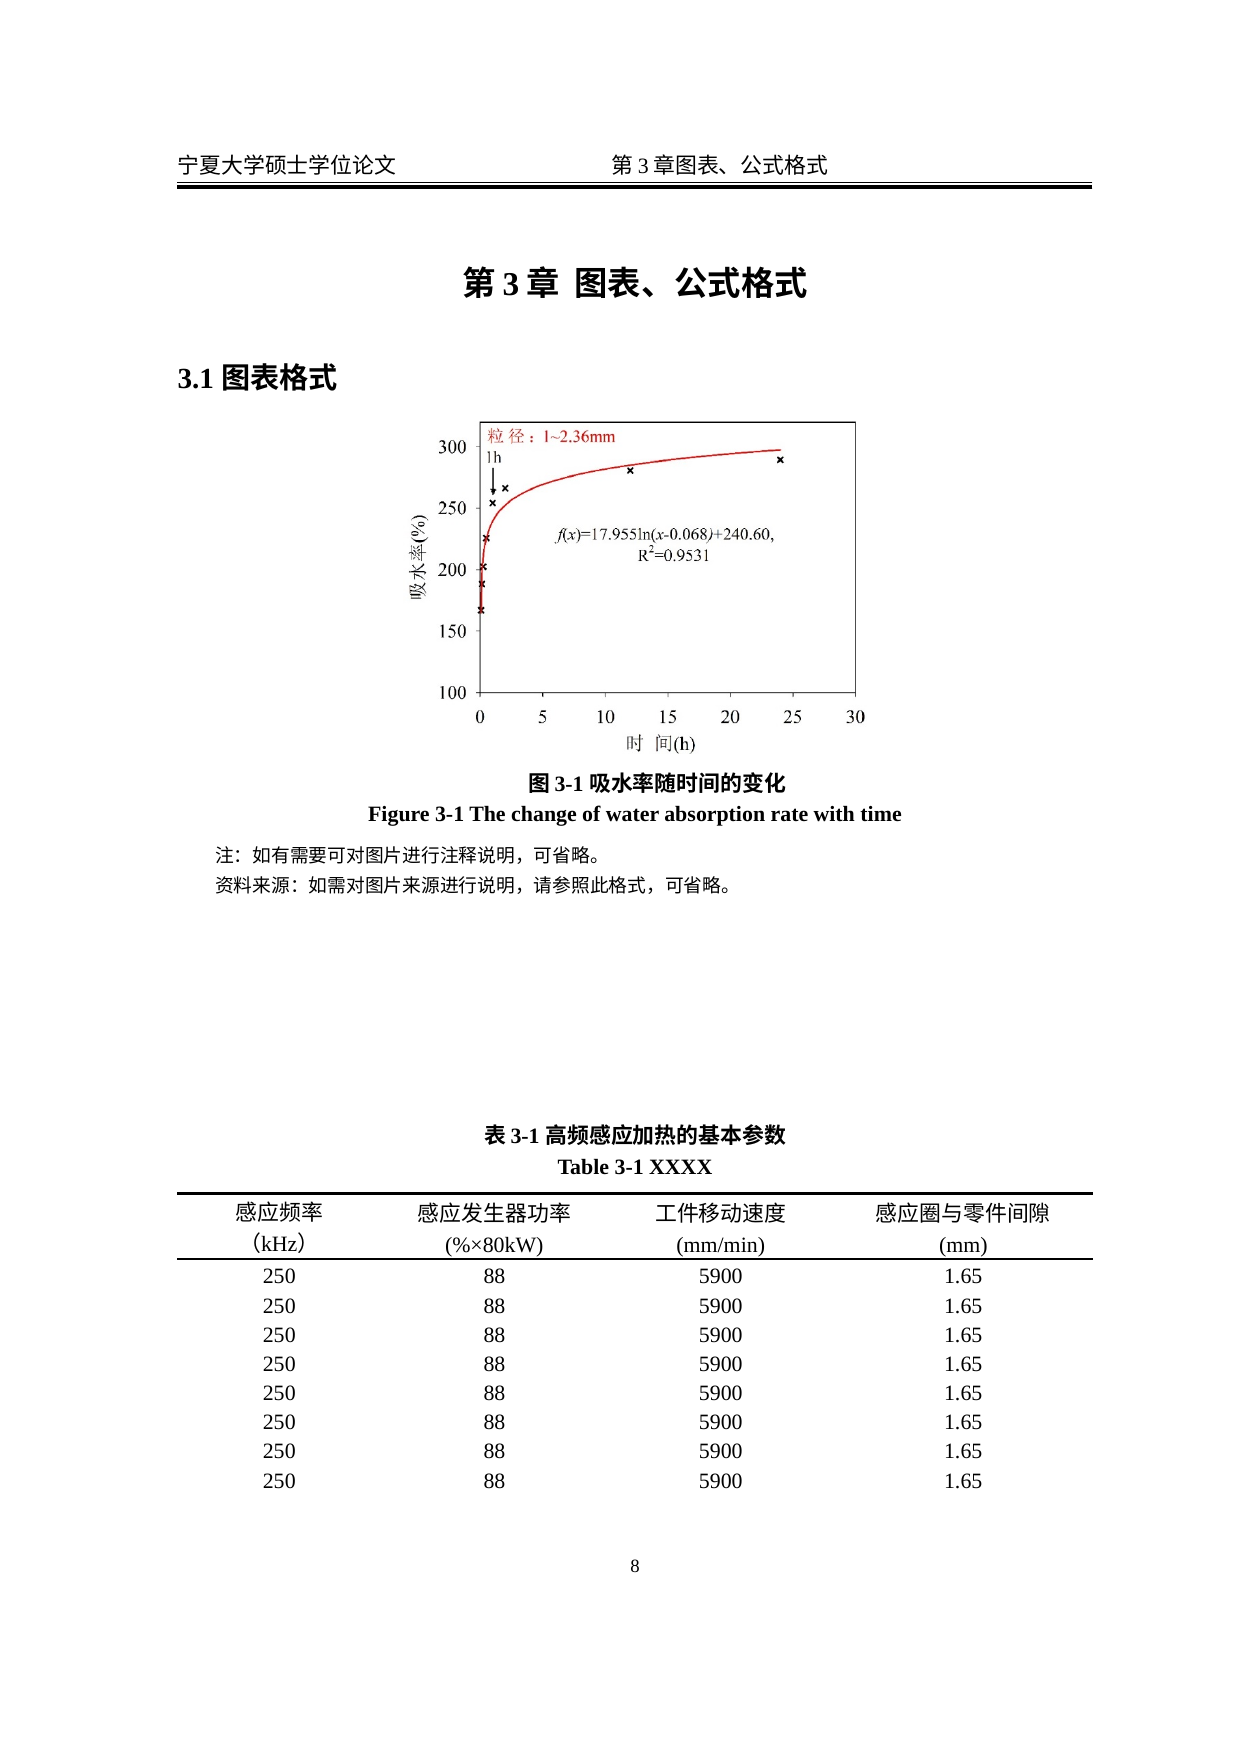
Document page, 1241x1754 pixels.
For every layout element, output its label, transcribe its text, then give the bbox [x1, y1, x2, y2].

table_header 感应圈与零件间隙 (mm) [834, 1195, 1092, 1258]
table_cell 88 [381, 1405, 607, 1434]
text 表3-1 高频感应加热的基本参数 [177, 1118, 1092, 1150]
table_cell 5900 [608, 1464, 834, 1493]
table_cell 88 [381, 1318, 607, 1347]
table_cell 5900 [608, 1376, 834, 1405]
table_cell 5900 [608, 1405, 834, 1434]
table_header 感应频率 （kHz） [177, 1195, 381, 1258]
table_cell 250 [177, 1405, 381, 1434]
table_cell 5900 [608, 1318, 834, 1347]
table_cell 250 [177, 1435, 381, 1464]
table_cell 1.65 [834, 1260, 1092, 1289]
table_cell 250 [177, 1318, 381, 1347]
text 第3章 图表、公式格式 [177, 257, 1092, 305]
table_cell 5900 [608, 1347, 834, 1376]
table_cell 250 [177, 1260, 381, 1289]
table_cell 88 [381, 1464, 607, 1493]
table_cell 1.65 [834, 1318, 1092, 1347]
table_header 感应发生器功率 (%×80kW) [381, 1195, 607, 1258]
table_cell 88 [381, 1347, 607, 1376]
table_cell 250 [177, 1289, 381, 1318]
table_cell 1.65 [834, 1405, 1092, 1434]
text Figure 3-1 The change of water absorption rate with time [177, 797, 1092, 827]
table_cell 5900 [608, 1435, 834, 1464]
table_cell 1.65 [834, 1435, 1092, 1464]
table_cell 250 [177, 1376, 381, 1405]
table_header 工件移动速度 (mm/min) [608, 1195, 834, 1258]
text 3.1 图表格式 [177, 355, 1092, 397]
picture [403, 409, 867, 754]
text 注：如有需要可对图片进行注释说明，可省略。 [177, 839, 1092, 868]
table_cell 1.65 [834, 1376, 1092, 1405]
table_cell 88 [381, 1376, 607, 1405]
table_cell 250 [177, 1347, 381, 1376]
table_cell 5900 [608, 1289, 834, 1318]
table_cell 1.65 [834, 1347, 1092, 1376]
text 图3-1 吸水率随时间的变化 [221, 766, 1092, 797]
table_cell 5900 [608, 1260, 834, 1289]
table_cell 250 [177, 1464, 381, 1493]
table_cell 88 [381, 1260, 607, 1289]
table_cell 88 [381, 1435, 607, 1464]
text 资料来源：如需对图片来源进行说明，请参照此格式，可省略。 [177, 868, 1092, 897]
table_cell 1.65 [834, 1464, 1092, 1493]
table_cell 1.65 [834, 1289, 1092, 1318]
table_cell 88 [381, 1289, 607, 1318]
text Table 3-1 XXXX [177, 1150, 1092, 1179]
